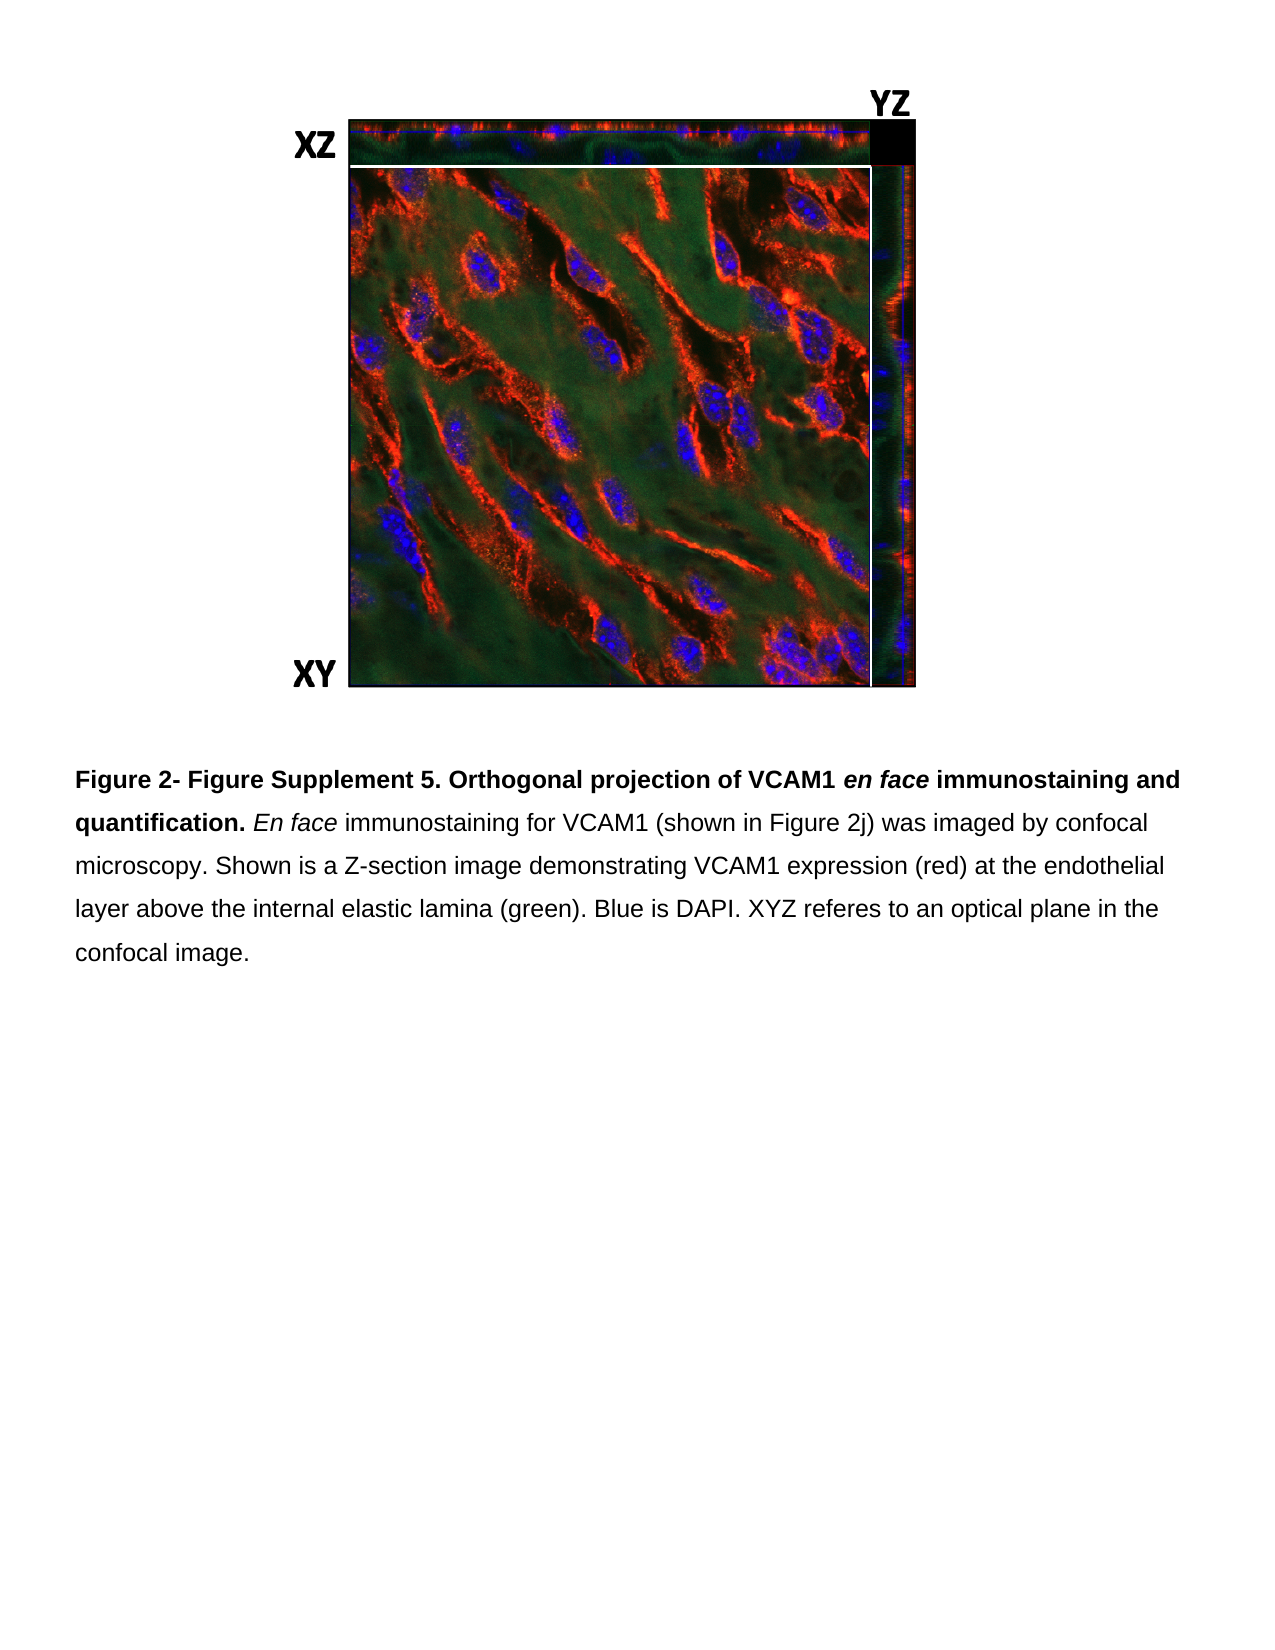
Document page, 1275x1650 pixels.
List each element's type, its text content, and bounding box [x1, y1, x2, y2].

picture [278, 75, 932, 704]
text Figure 2- Figure Supplement 5. Orthogonal projection of VCAM1 en face immunostaining and quantification. En face immunostaining for VCAM1 (shown in Figure 2j) was imaged by confocal microscopy. Shown is a Z-section image demonstrating VCAM1 expression (red) at the endothelial layer above the internal elastic lamina (green). Blue is DAPI. XYZ referes to an optical plane in the confocal image. [75, 765, 1200, 966]
